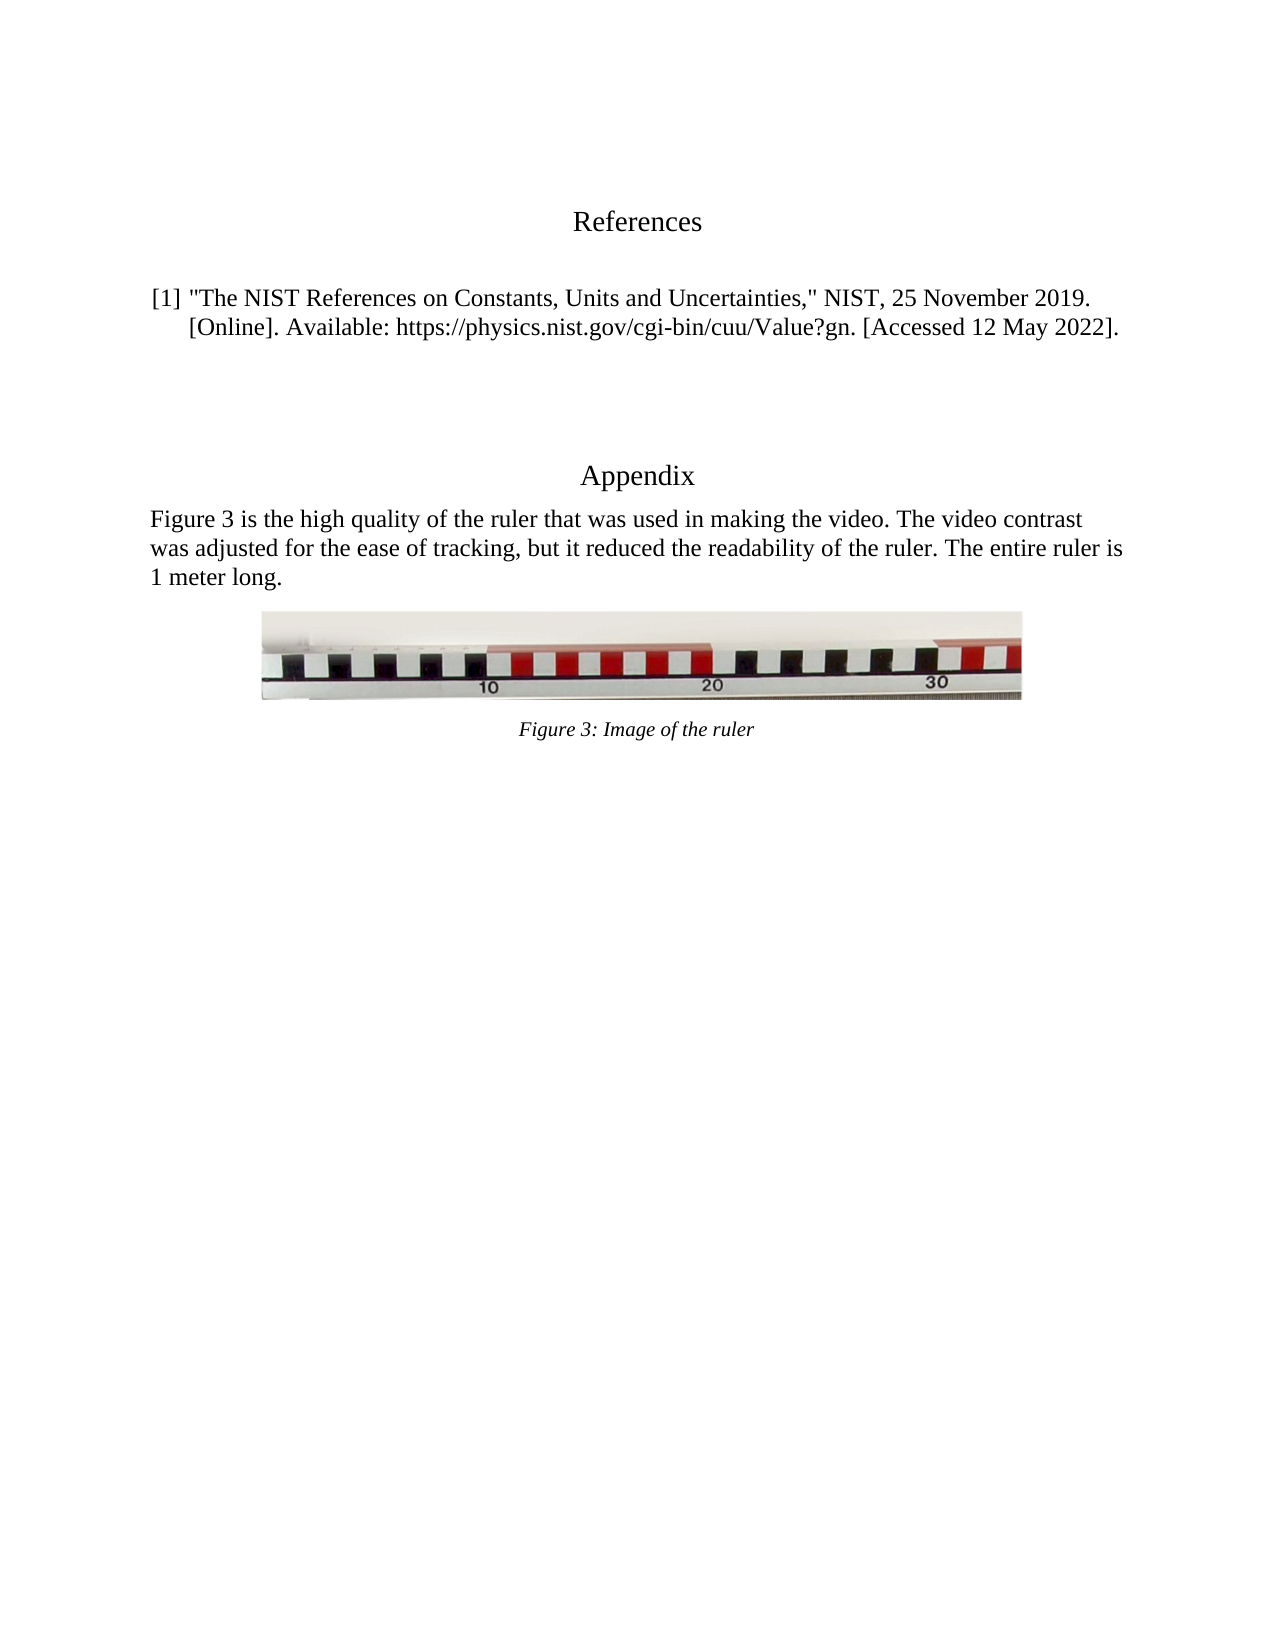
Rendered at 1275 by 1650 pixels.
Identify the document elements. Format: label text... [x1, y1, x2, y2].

text Figure 3: Image of the ruler [150, 717, 1125, 741]
picture [262, 612, 1023, 699]
text Figure 3 is the high quality of the ruler that was used in making the video. The video contrast was adjusted for the ease of tracking, but it reduced the readability of the ruler. The entire ruler is 1 meter long. [150, 504, 1125, 591]
subtitle Appendix [150, 458, 1125, 492]
